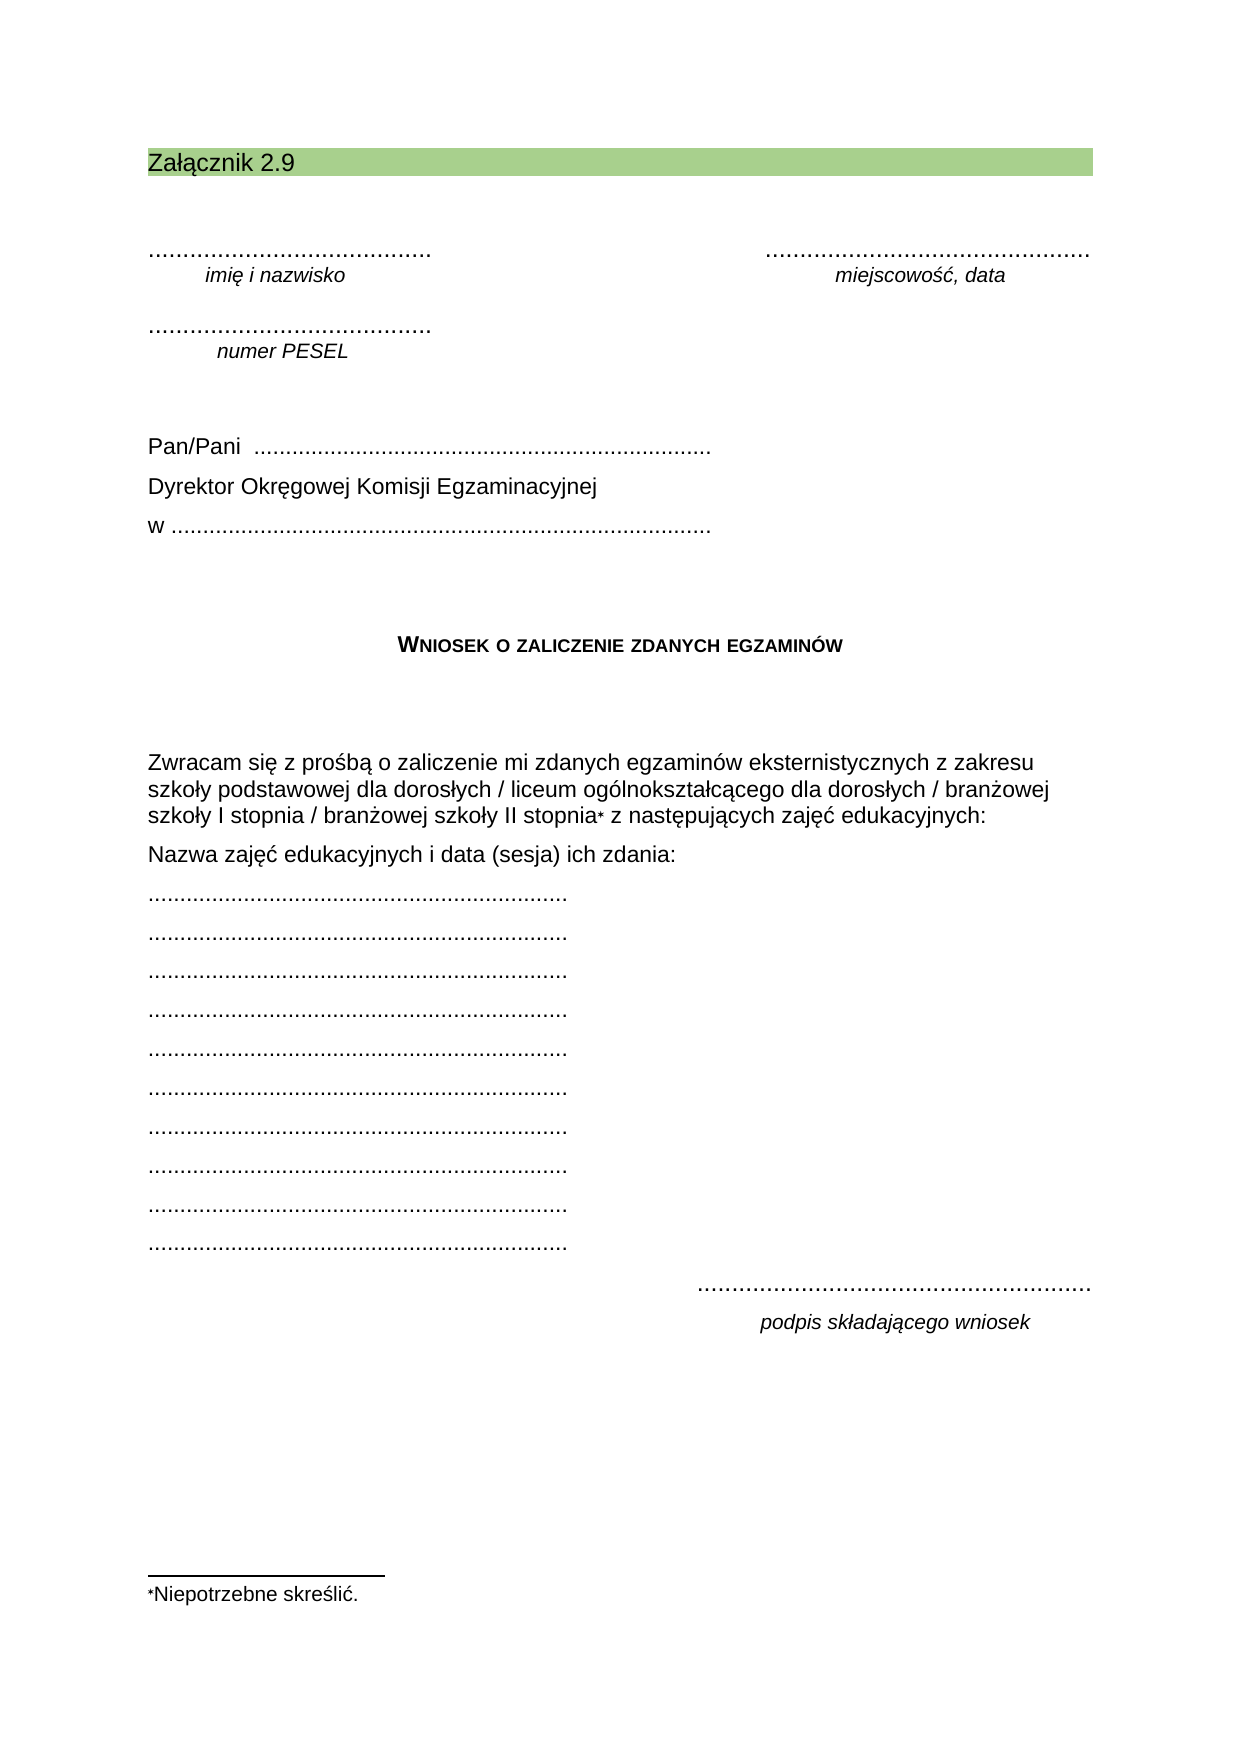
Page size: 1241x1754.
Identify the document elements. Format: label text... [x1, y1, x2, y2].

text .................................................................. [148, 957, 1093, 984]
text Załącznik 2.9 [148, 148, 1093, 176]
text Nazwa zajęć edukacyjnych i data (sesja) ich zdania: [148, 841, 1093, 867]
text .................................................................. [148, 880, 1093, 906]
text .................................................................. [148, 1074, 1093, 1100]
text Dyrektor Okręgowej Komisji Egzaminacyjnej [148, 473, 1093, 499]
text .................................................................. [148, 1035, 1093, 1061]
text .................................................................. [148, 1113, 1093, 1139]
text .................................................................. [148, 918, 1093, 945]
text .................................................................. [148, 1229, 1093, 1256]
subtitle Wniosek o zaliczenie zdanych egzaminów [148, 631, 1093, 657]
text podpis składającego wniosek [148, 1309, 1093, 1333]
text ......................................................... [148, 1268, 1093, 1297]
text Zwracam się z prośbą o zaliczenie mi zdanych egzaminów eksternistycznych z zakresu szkoły podstawowej dla dorosłych / liceum ogólnokształcącego dla dorosłych / branżowej szkoły I stopnia / branżowej szkoły II stopnia z następujących zajęć edukacyjnych: [148, 749, 1093, 828]
text numer PESEL [148, 339, 1093, 363]
text imię i nazwisko miejscowość, data [148, 263, 1093, 287]
text w ..................................................................................... [148, 512, 1093, 538]
text .................................................................. [148, 1191, 1093, 1217]
text .................................................................. [148, 1152, 1093, 1178]
text Pan/Pani ........................................................................ [148, 433, 1093, 459]
text ......................................... [148, 311, 1093, 339]
text .................................................................. [148, 996, 1093, 1023]
text ......................................... ............................................... [148, 234, 1093, 263]
